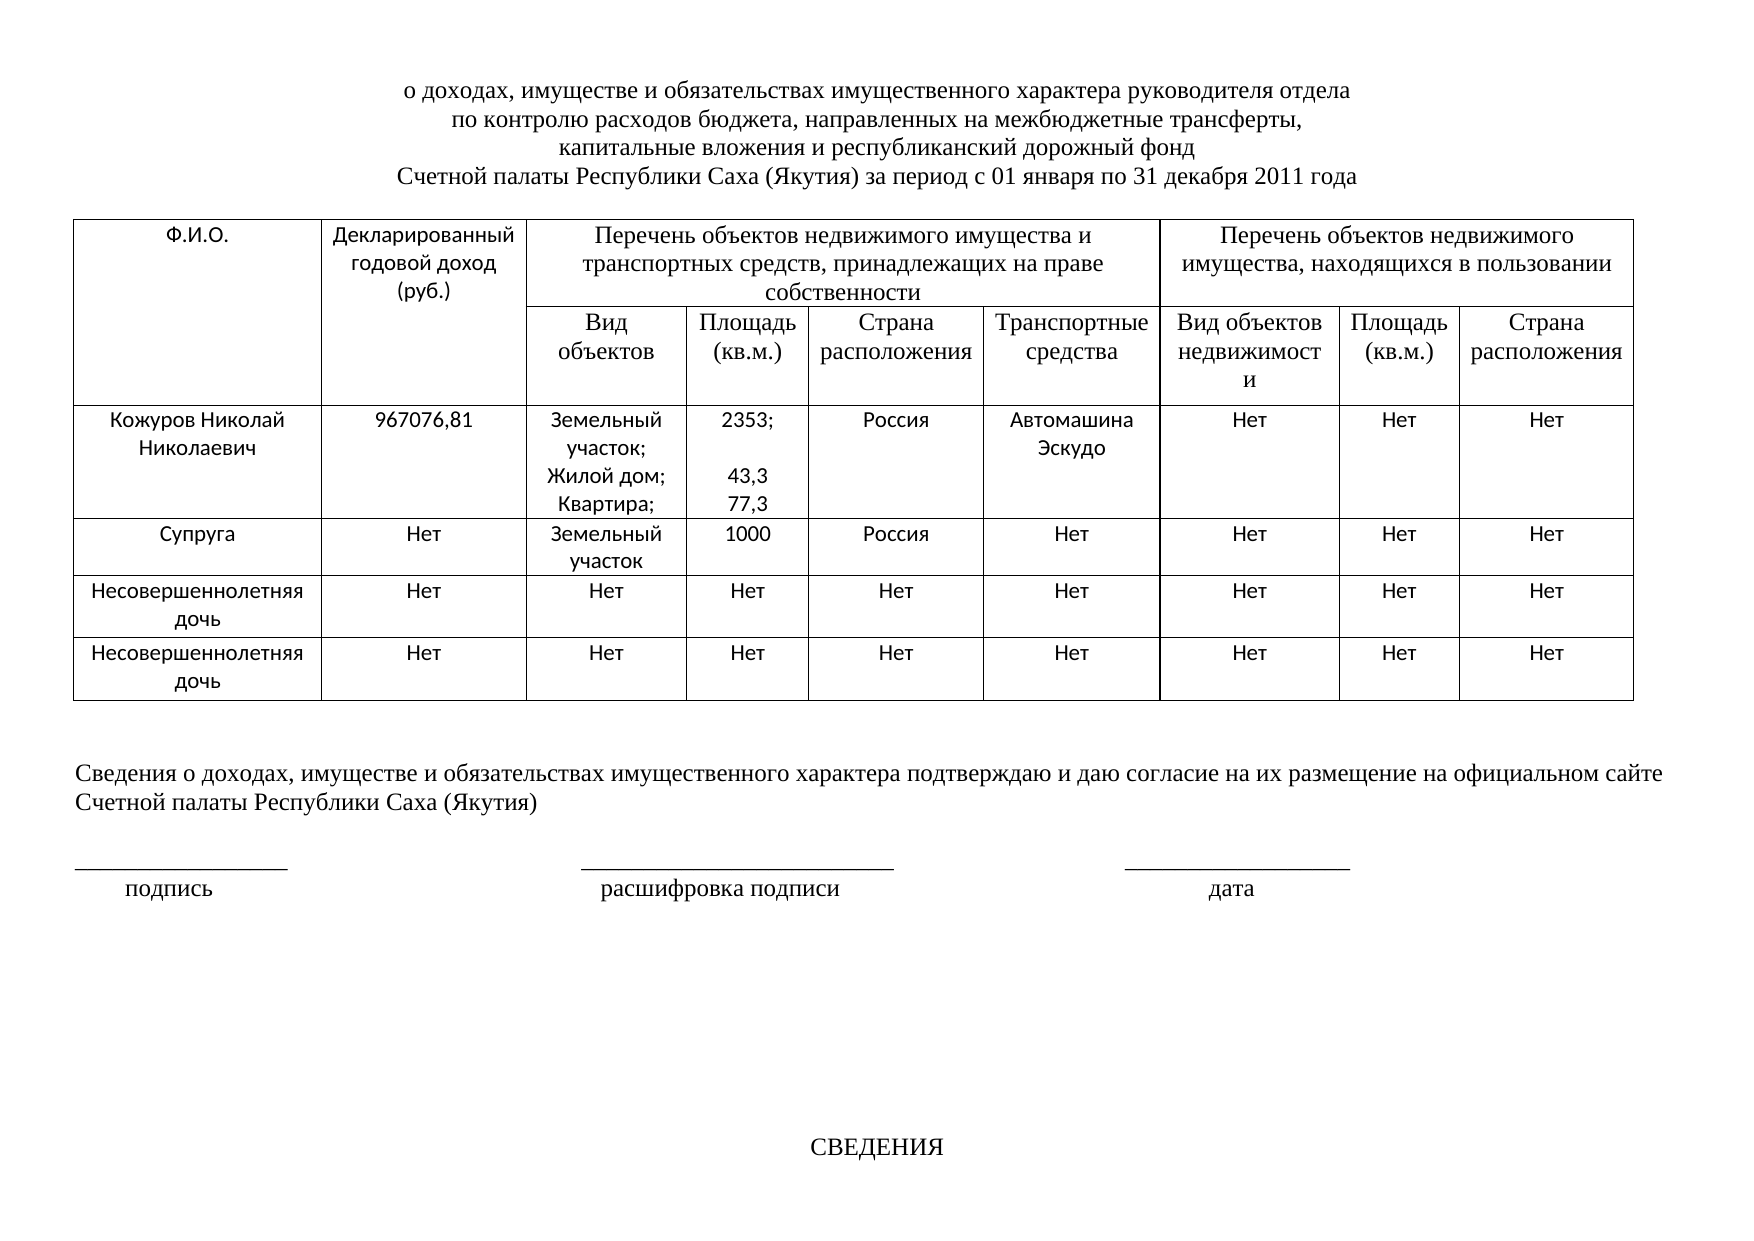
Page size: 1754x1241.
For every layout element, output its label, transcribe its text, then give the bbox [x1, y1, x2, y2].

table_cell Площадь (кв.м.) [687, 307, 808, 404]
text СВЕДЕНИЯ [75, 1132, 1679, 1161]
table_header Перечень объектов недвижимого имущества и транспортных средств, принадлежащих на праве собственности [527, 220, 1159, 306]
text по контролю расходов бюджета, направленных на межбюджетные трансферты, [75, 104, 1679, 132]
table_header Декларированный годовой доход (руб.) [322, 220, 526, 404]
table_cell Супруга [74, 519, 321, 575]
table_cell Страна расположения [1460, 307, 1633, 404]
table_cell Нет [322, 519, 526, 575]
text капитальные вложения и республиканский дорожный фонд [75, 132, 1679, 161]
table_cell Нет [1460, 576, 1633, 637]
table_cell Несовершеннолетняя дочь [74, 576, 321, 637]
table_cell Несовершеннолетняя дочь [74, 638, 321, 700]
table_cell Нет [809, 576, 983, 637]
text _________________ _________________________ __________________ [75, 844, 1679, 873]
table_cell Нет [809, 638, 983, 700]
table_cell Нет [984, 519, 1159, 575]
table_cell Нет [984, 576, 1159, 637]
table_cell 1000 [687, 519, 808, 575]
table_cell Нет [322, 638, 526, 700]
table_cell Страна расположения [809, 307, 983, 404]
table_cell Россия [809, 519, 983, 575]
table_cell Нет [1460, 638, 1633, 700]
table_cell Нет [687, 638, 808, 700]
table_cell Вид объектов недвижимости [1161, 307, 1339, 404]
table_cell Нет [1340, 519, 1459, 575]
table_cell Нет [527, 576, 686, 637]
text подпись расшифровка подписи дата [75, 873, 1679, 902]
table_cell Земельный участок; Жилой дом; Квартира; [527, 406, 686, 518]
table_cell Транспортные средства [984, 307, 1159, 404]
table_cell 2353; 43,3 77,3 [687, 406, 808, 518]
table_header Ф.И.О. [74, 220, 321, 404]
table_cell Нет [1161, 519, 1339, 575]
table_cell Земельный участок [527, 519, 686, 575]
table_cell Нет [1340, 576, 1459, 637]
table_cell Нет [527, 638, 686, 700]
table_cell Нет [1161, 406, 1339, 518]
table_cell Кожуров Николай Николаевич [74, 406, 321, 518]
table_cell Нет [1161, 638, 1339, 700]
table_cell Вид объектов [527, 307, 686, 404]
table_cell Нет [1161, 576, 1339, 637]
text Счетной палаты Республики Саха (Якутия) за период с 01 января по 31 декабря 2011 года [75, 161, 1679, 190]
table_cell Автомашина Эскудо [984, 406, 1159, 518]
table_cell Нет [322, 576, 526, 637]
table_cell 967076,81 [322, 406, 526, 518]
table_cell Нет [1340, 638, 1459, 700]
text Сведения о доходах, имуществе и обязательствах имущественного характера подтверждаю и даю согласие на их размещение на официальном сайте Счетной палаты Республики Саха (Якутия) [75, 758, 1679, 816]
table_cell Нет [1460, 519, 1633, 575]
table_cell Нет [1340, 406, 1459, 518]
table_cell Нет [1460, 406, 1633, 518]
text о доходах, имуществе и обязательствах имущественного характера руководителя отдела [75, 75, 1679, 104]
table_header Перечень объектов недвижимого имущества, находящихся в пользовании [1161, 220, 1633, 306]
table_cell Нет [984, 638, 1159, 700]
table_cell Нет [687, 576, 808, 637]
table_cell Россия [809, 406, 983, 518]
table_cell Площадь (кв.м.) [1340, 307, 1459, 404]
